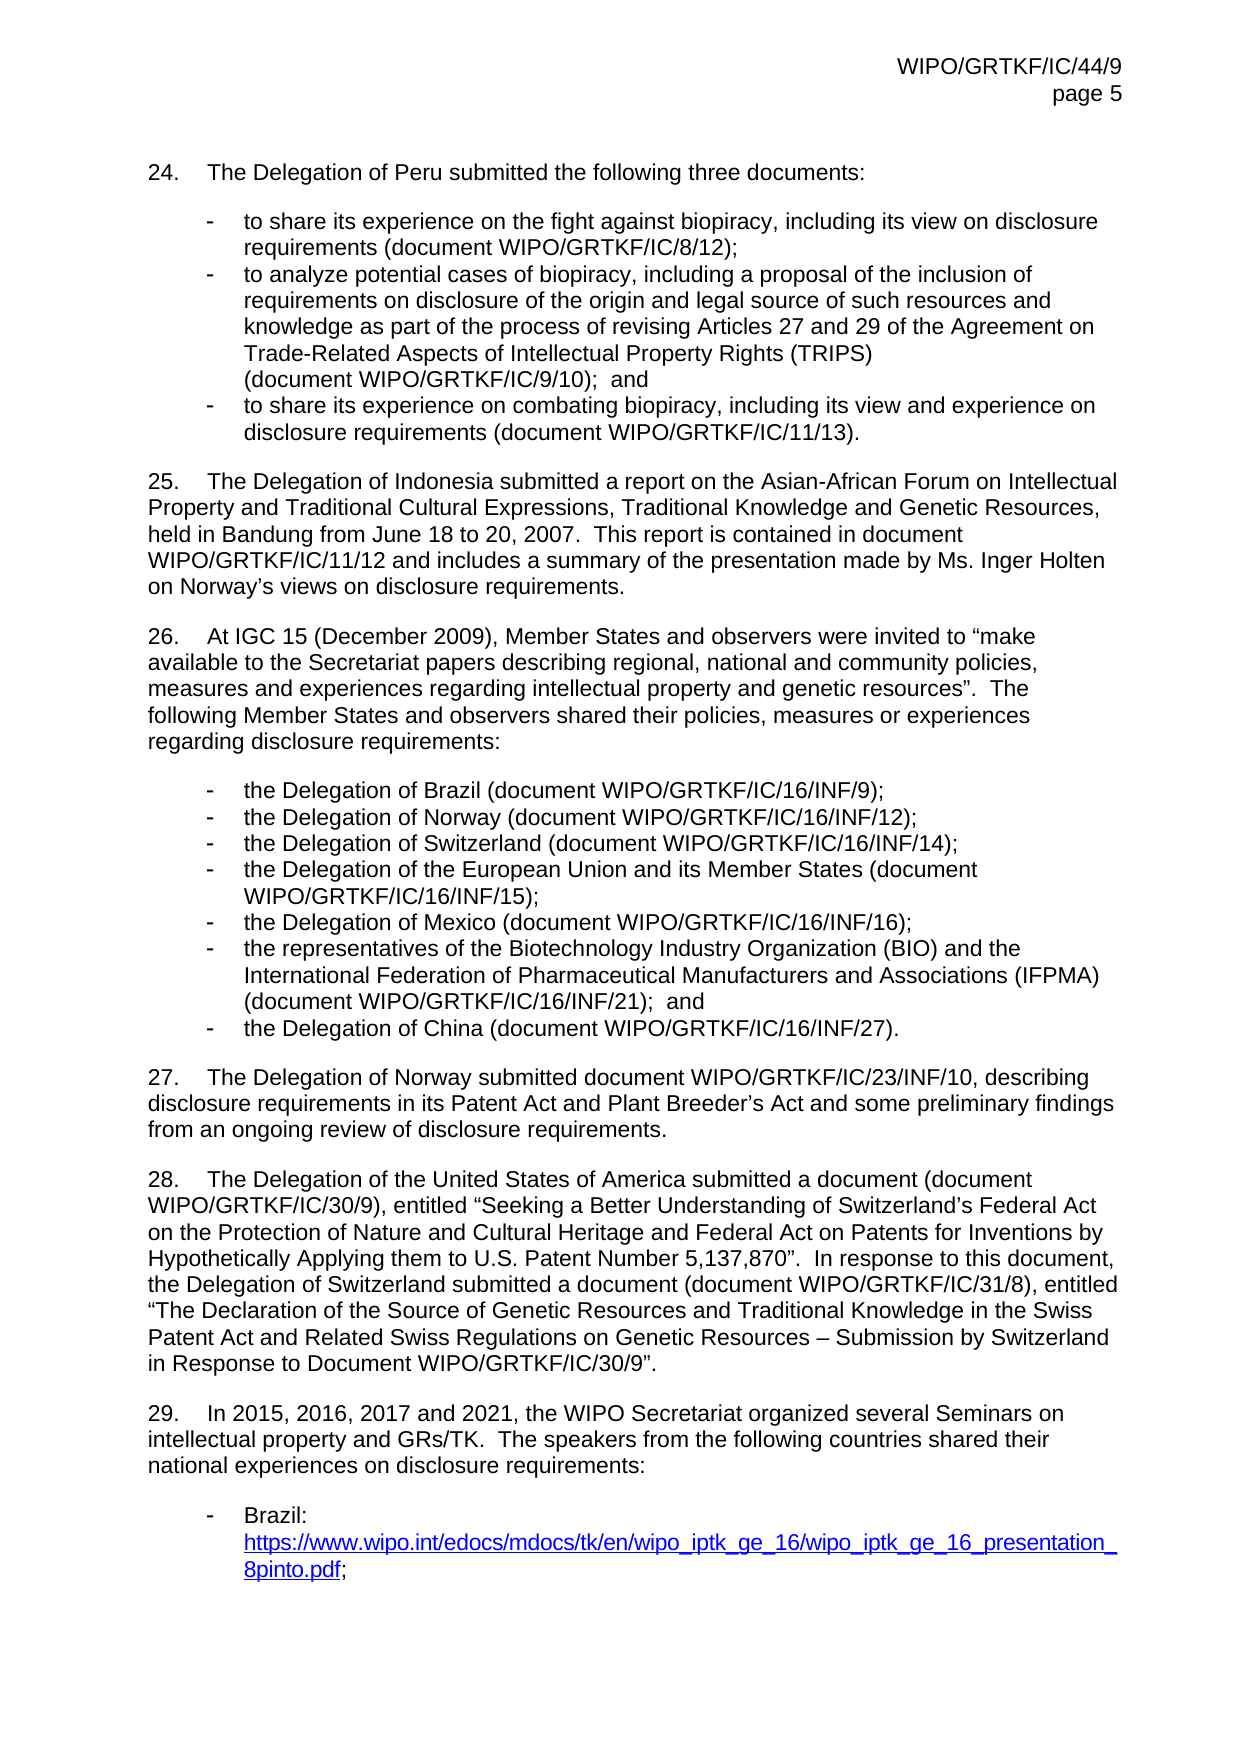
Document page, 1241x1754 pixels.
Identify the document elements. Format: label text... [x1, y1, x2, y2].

list the Delegation of Norway (document WIPO/GRTKF/IC/16/INF/12); [206, 804, 1122, 830]
list the Delegation of Brazil (document WIPO/GRTKF/IC/16/INF/9); [206, 777, 1122, 804]
list to analyze potential cases of biopiracy, including a proposal of the inclusion of requirements on disclosure of the origin and legal source of such resources and knowledge as part of the process of revising Articles 27 and 29 of the Agreement on Trade-Related Aspects of Intellectual Property Rights (TRIPS) (document WIPO/GRTKF/IC/9/10); and [206, 261, 1122, 392]
list the Delegation of the European Union and its Member States (document WIPO/GRTKF/IC/16/INF/15); [206, 856, 1122, 909]
list Brazil: https://www.wipo.int/edocs/mdocs/tk/en/wipo_iptk_ge_16/wipo_iptk_ge_16_presentation_8pinto.pdf; [206, 1501, 1122, 1583]
text The Delegation of Norway submitted document WIPO/GRTKF/IC/23/INF/10, describing disclosure requirements in its Patent Act and Plant Breeder’s Act and some preliminary findings from an ongoing review of disclosure requirements. [148, 1064, 1122, 1143]
list the representatives of the Biotechnology Industry Organization (BIO) and the International Federation of Pharmaceutical Manufacturers and Associations (IFPMA) (document WIPO/GRTKF/IC/16/INF/21); and [206, 935, 1122, 1014]
list to share its experience on combating biopiracy, including its view and experience on disclosure requirements (document WIPO/GRTKF/IC/11/13). [206, 392, 1122, 445]
text In 2015, 2016, 2017 and 2021, the WIPO Secretariat organized several Seminars on intellectual property and GRs/TK. The speakers from the following countries shared their national experiences on disclosure requirements: [148, 1399, 1122, 1478]
list to share its experience on the fight against biopiracy, including its view on disclosure requirements (document WIPO/GRTKF/IC/8/12); [206, 208, 1122, 261]
text The Delegation of the United States of America submitted a document (document WIPO/GRTKF/IC/30/9), entitled “Seeking a Better Understanding of Switzerland’s Federal Act on the Protection of Nature and Cultural Heritage and Federal Act on Patents for Inventions by Hypothetically Applying them to U.S. Patent Number 5,137,870”. In response to this document, the Delegation of Switzerland submitted a document (document WIPO/GRTKF/IC/31/8), entitled “The Declaration of the Source of Genetic Resources and Traditional Knowledge in the Swiss Patent Act and Related Swiss Regulations on Genetic Resources – Submission by Switzerland in Response to Document WIPO/GRTKF/IC/30/9”. [148, 1166, 1122, 1377]
text At IGC 15 (December 2009), Member States and observers were invited to “make available to the Secretariat papers describing regional, national and community policies, measures and experiences regarding intellectual property and genetic resources”. The following Member States and observers shared their policies, measures or experiences regarding disclosure requirements: [148, 623, 1122, 754]
list the Delegation of Mexico (document WIPO/GRTKF/IC/16/INF/16); [206, 909, 1122, 935]
text The Delegation of Peru submitted the following three documents: [148, 158, 1122, 185]
list the Delegation of China (document WIPO/GRTKF/IC/16/INF/27). [206, 1014, 1122, 1041]
text The Delegation of Indonesia submitted a report on the Asian-African Forum on Intellectual Property and Traditional Cultural Expressions, Traditional Knowledge and Genetic Resources, held in Bandung from June 18 to 20, 2007. This report is contained in document WIPO/GRTKF/IC/11/12 and includes a summary of the presentation made by Ms. Inger Holten on Norway’s views on disclosure requirements. [148, 468, 1122, 600]
list the Delegation of Switzerland (document WIPO/GRTKF/IC/16/INF/14); [206, 830, 1122, 856]
